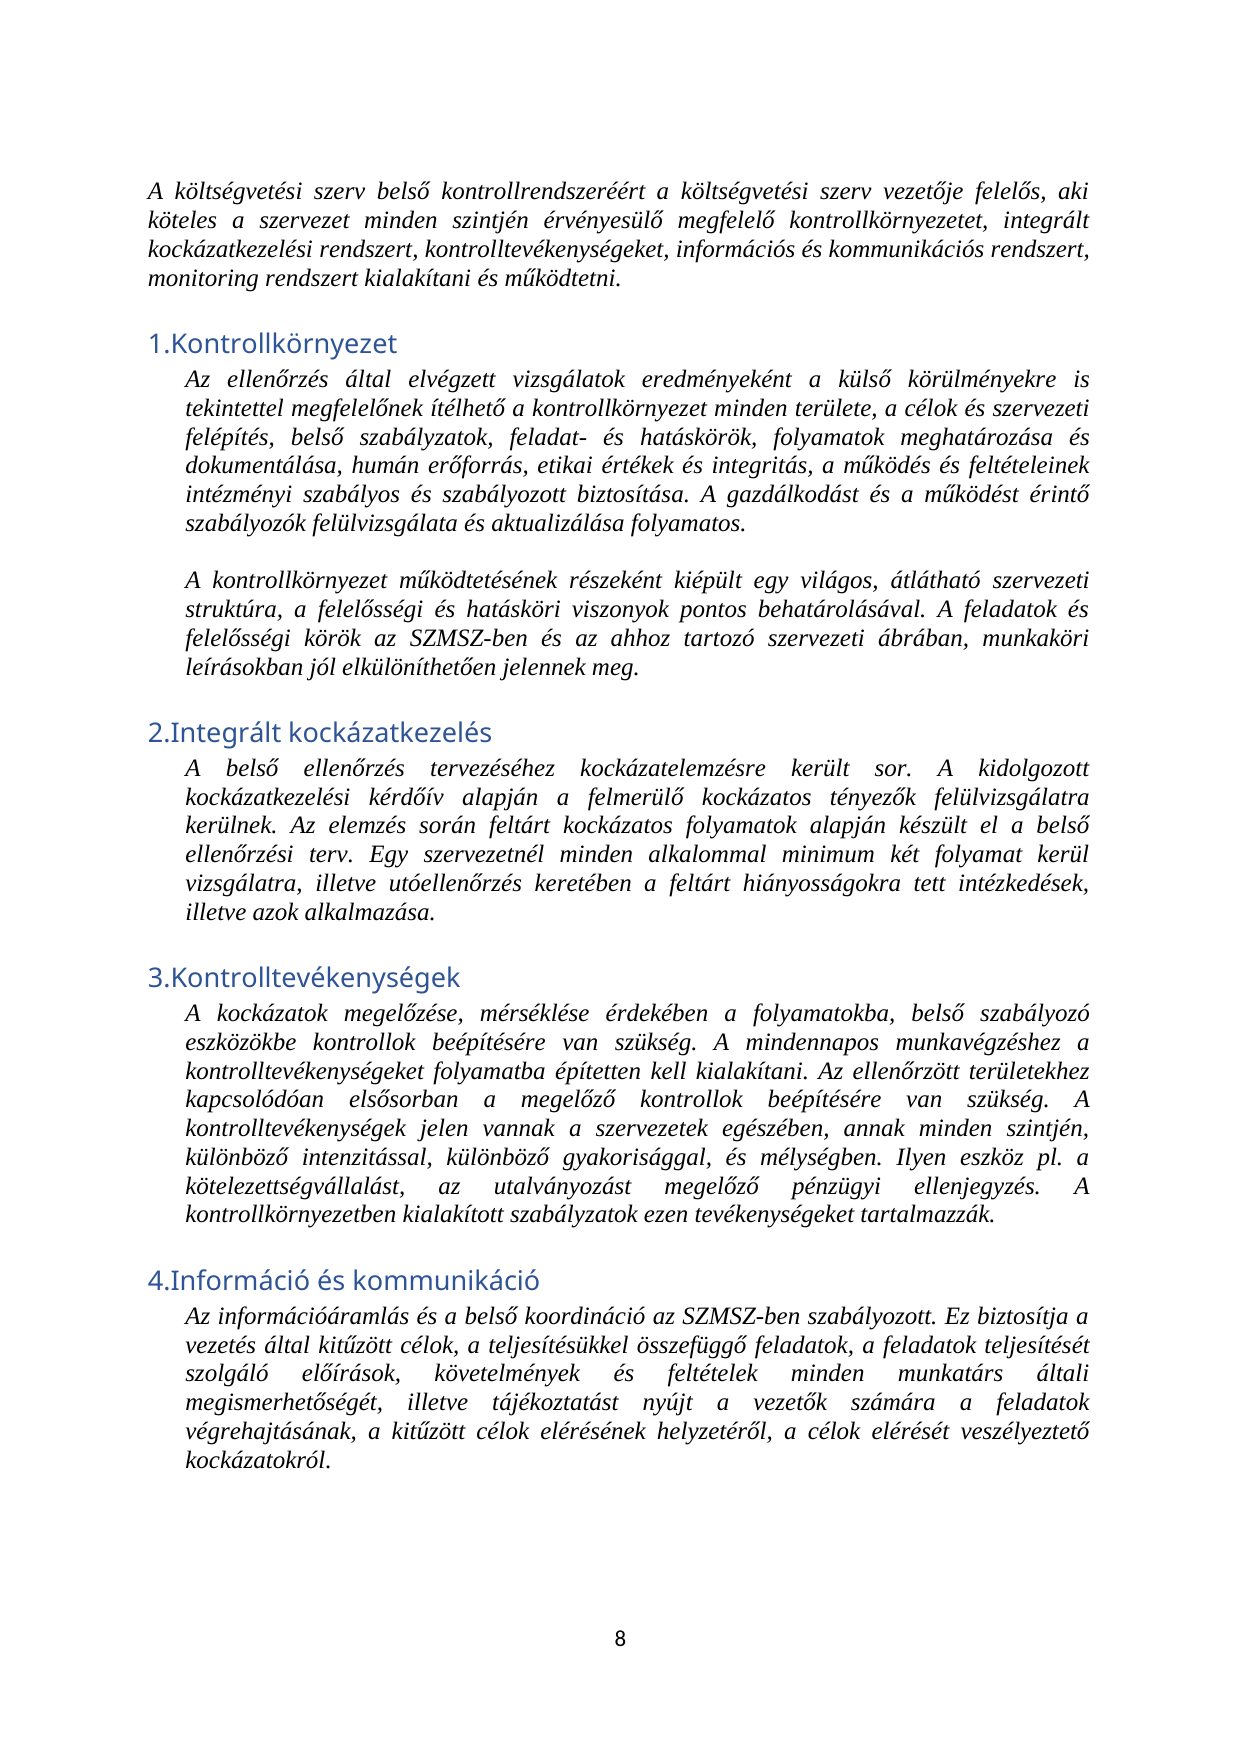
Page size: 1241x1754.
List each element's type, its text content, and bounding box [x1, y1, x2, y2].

subtitle 3.Kontrolltevékenységek [148, 958, 1093, 995]
text A kontrollkörnyezet működtetésének részeként kiépült egy világos, átlátható szervezeti struktúra, a felelősségi és hatásköri viszonyok pontos behatárolásával. A feladatok és felelősségi körök az SZMSZ-ben és az ahhoz tartozó szervezeti ábrában, munkaköri leírásokban jól elkülöníthetően jelennek meg. [185, 565, 1093, 680]
text A költségvetési szerv belső kontrollrendszeréért a költségvetési szerv vezetője felelős, aki köteles a szervezet minden szintjén érvényesülő megfelelő kontrollkörnyezetet, integrált kockázatkezelési rendszert, kontrolltevékenységeket, információs és kommunikációs rendszert, monitoring rendszert kialakítani és működtetni. [148, 176, 1093, 291]
text Az ellenőrzés által elvégzett vizsgálatok eredményeként a külső körülményekre is tekintettel megfelelőnek ítélhető a kontrollkörnyezet minden területe, a célok és szervezeti felépítés, belső szabályzatok, feladat- és hatáskörök, folyamatok meghatározása és dokumentálása, humán erőforrás, etikai értékek és integritás, a működés és feltételeinek intézményi szabályos és szabályozott biztosítása. A gazdálkodást és a működést érintő szabályozók felülvizsgálata és aktualizálása folyamatos. [185, 364, 1093, 537]
text Az információáramlás és a belső koordináció az SZMSZ-ben szabályozott. Ez biztosítja a vezetés által kitűzött célok, a teljesítésükkel összefüggő feladatok, a feladatok teljesítését szolgáló előírások, követelmények és feltételek minden munkatárs általi megismerhetőségét, illetve tájékoztatást nyújt a vezetők számára a feladatok végrehajtásának, a kitűzött célok elérésének helyzetéről, a célok elérését veszélyeztető kockázatokról. [185, 1301, 1093, 1473]
subtitle 4.Információ és kommunikáció [148, 1261, 1093, 1298]
subtitle 1.Kontrollkörnyezet [148, 324, 1093, 361]
text A belső ellenőrzés tervezéséhez kockázatelemzésre került sor. A kidolgozott kockázatkezelési kérdőív alapján a felmerülő kockázatos tényezők felülvizsgálatra kerülnek. Az elemzés során feltárt kockázatos folyamatok alapján készült el a belső ellenőrzési terv. Egy szervezetnél minden alkalommal minimum két folyamat kerül vizsgálatra, illetve utóellenőrzés keretében a feltárt hiányosságokra tett intézkedések, illetve azok alkalmazása. [185, 753, 1093, 926]
subtitle 2.Integrált kockázatkezelés [148, 713, 1093, 750]
text A kockázatok megelőzése, mérséklése érdekében a folyamatokba, belső szabályozó eszközökbe kontrollok beépítésére van szükség. A mindennapos munkavégzéshez a kontrolltevékenységeket folyamatba építetten kell kialakítani. Az ellenőrzött területekhez kapcsolódóan elsősorban a megelőző kontrollok beépítésére van szükség. A kontrolltevékenységek jelen vannak a szervezetek egészében, annak minden szintjén, különböző intenzitással, különböző gyakorisággal, és mélységben. Ilyen eszköz pl. a kötelezettségvállalást, az utalványozást megelőző pénzügyi ellenjegyzés. A kontrollkörnyezetben kialakított szabályzatok ezen tevékenységeket tartalmazzák. [185, 998, 1093, 1228]
